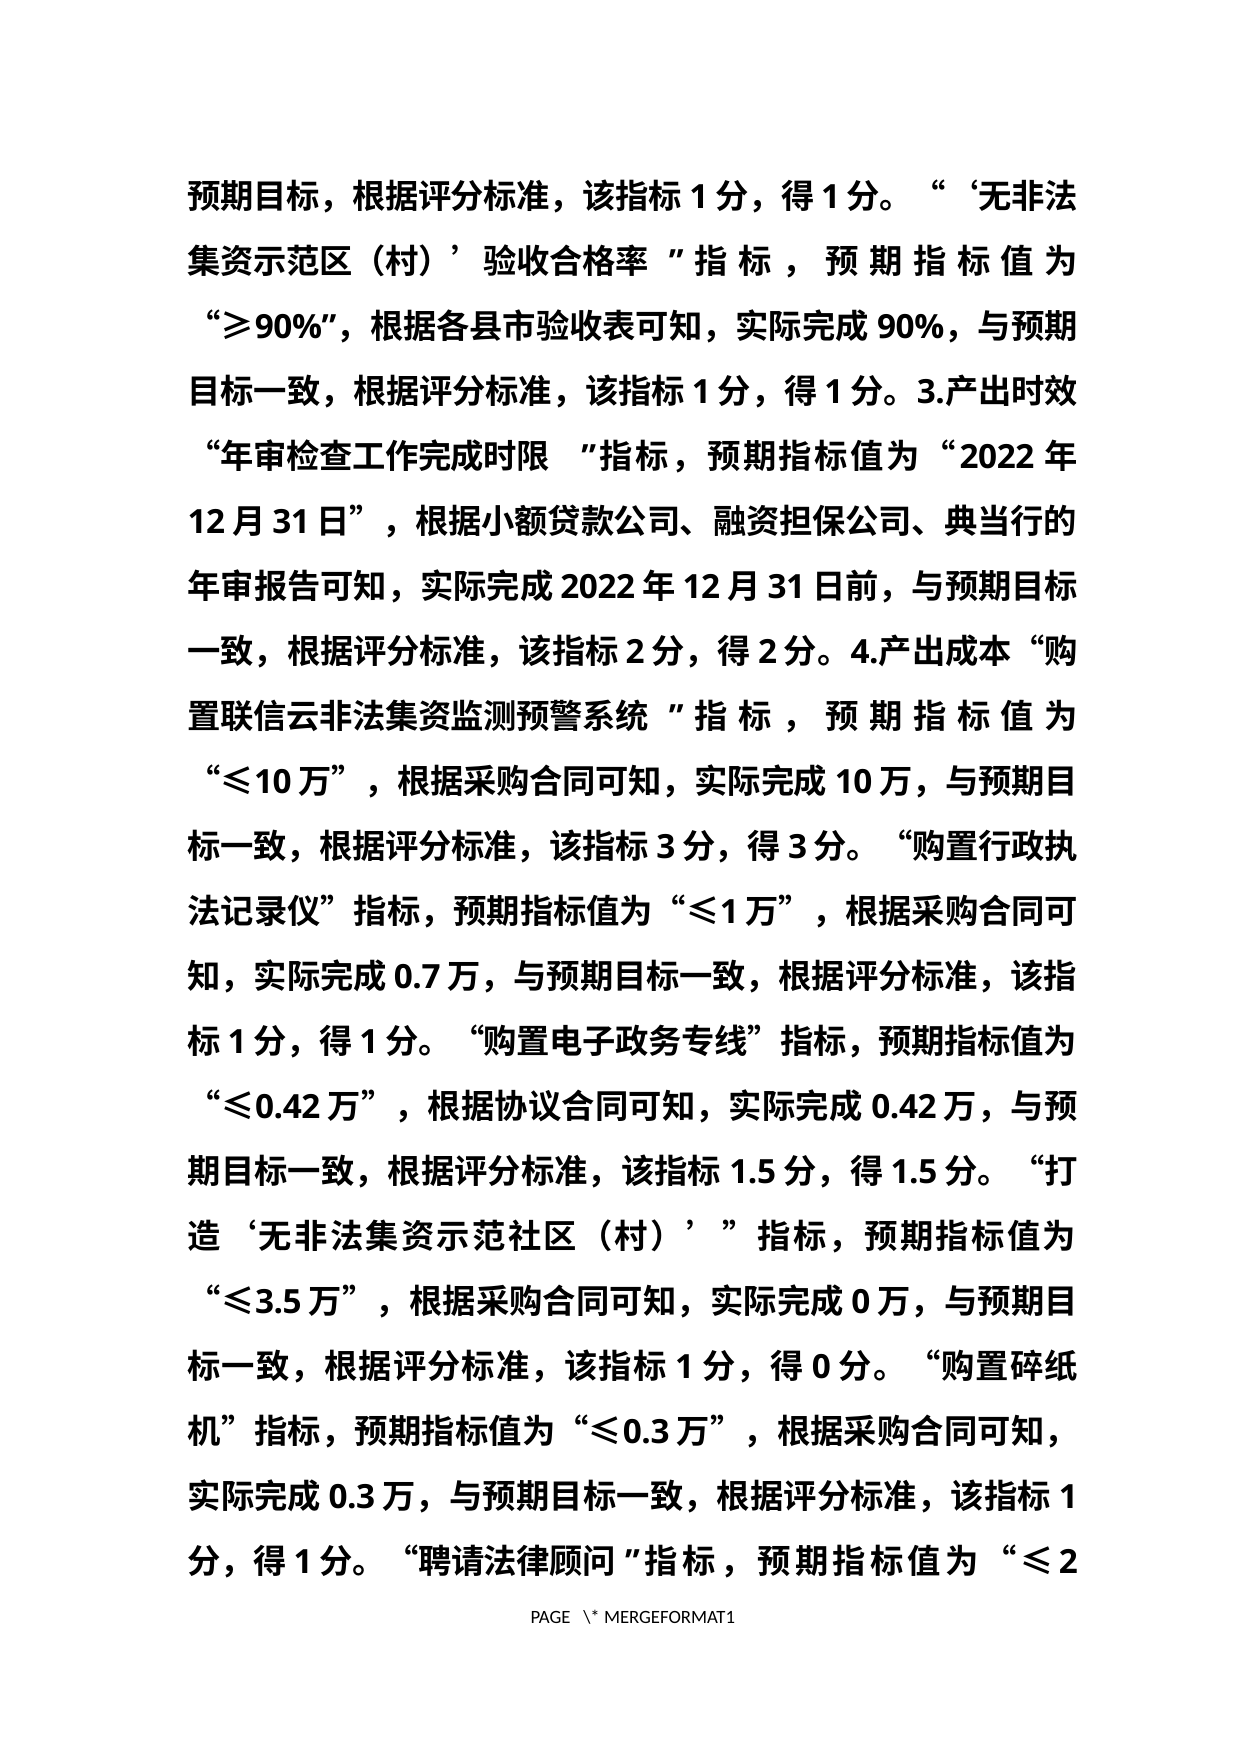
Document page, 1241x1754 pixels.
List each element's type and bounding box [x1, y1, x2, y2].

text [187, 162, 1078, 1592]
